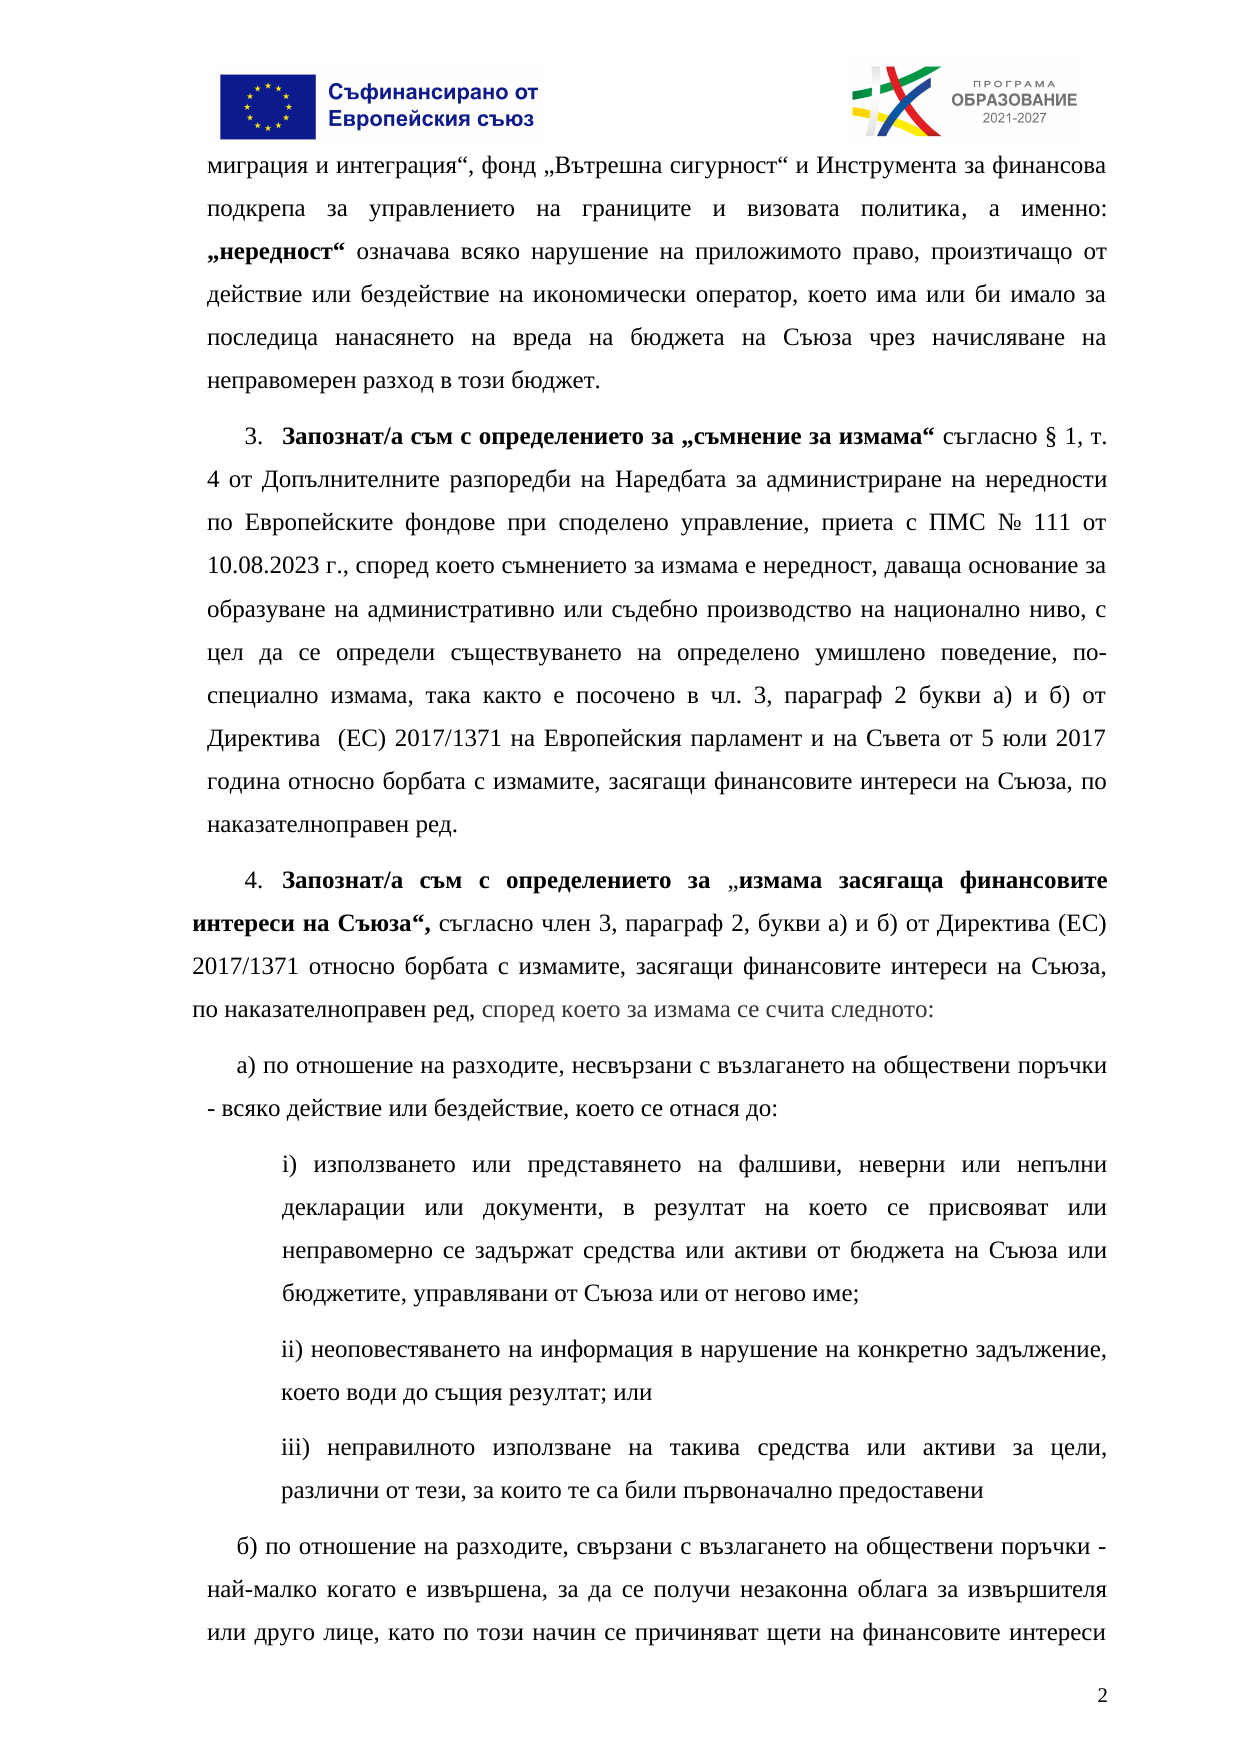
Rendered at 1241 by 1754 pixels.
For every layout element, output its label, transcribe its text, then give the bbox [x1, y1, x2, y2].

text iii) неправилното използване на такива средства или активи за цели, различни от тези, за които те са били първоначално предоставени [281, 1432, 1108, 1504]
picture [842, 58, 1084, 143]
list Запознат/а съм с определението за „съмнение за измама“ съгласно § 1, т. 4 от Допълнителните разпоредби на Наредбата за администриране на нередности по Европейските фондове при споделено управление, приета с ПМС № 111 от 10.08.2023 г., според което съмнението за измама е нередност, даваща основание за образуване на административно или съдебно производство на национално ниво, с цел да се определи съществуването на определено умишлено поведение, по-специално измама, така както е посочено в чл. 3, параграф 2 букви а) и б) от Директива (ЕС) 2017/1371 на Европейския парламент и на Съвета от 5 юли 2017 година относно борбата с измамите, засягащи финансовите интереси на Съюза, по наказателноправен ред. [207, 421, 1108, 838]
text ii) неоповестяването на информация в нарушение на конкретно задължение, което води до същия резултат; или [281, 1334, 1108, 1406]
picture [211, 66, 546, 148]
text а) по отношение на разходите, несвързани с възлагането на обществени поръчки - всяко действие или бездействие, което се отнася до: [207, 1050, 1108, 1122]
list Запознат/а съм с определението за „измама засягаща финансовите интереси на Съюза“, съгласно член 3, параграф 2, букви а) и б) от Директива (ЕС) 2017/1371 относно борбата с измамите, засягащи финансовите интереси на Съюза, по наказателноправен ред, според което за измама се счита следното: [192, 865, 1108, 1023]
